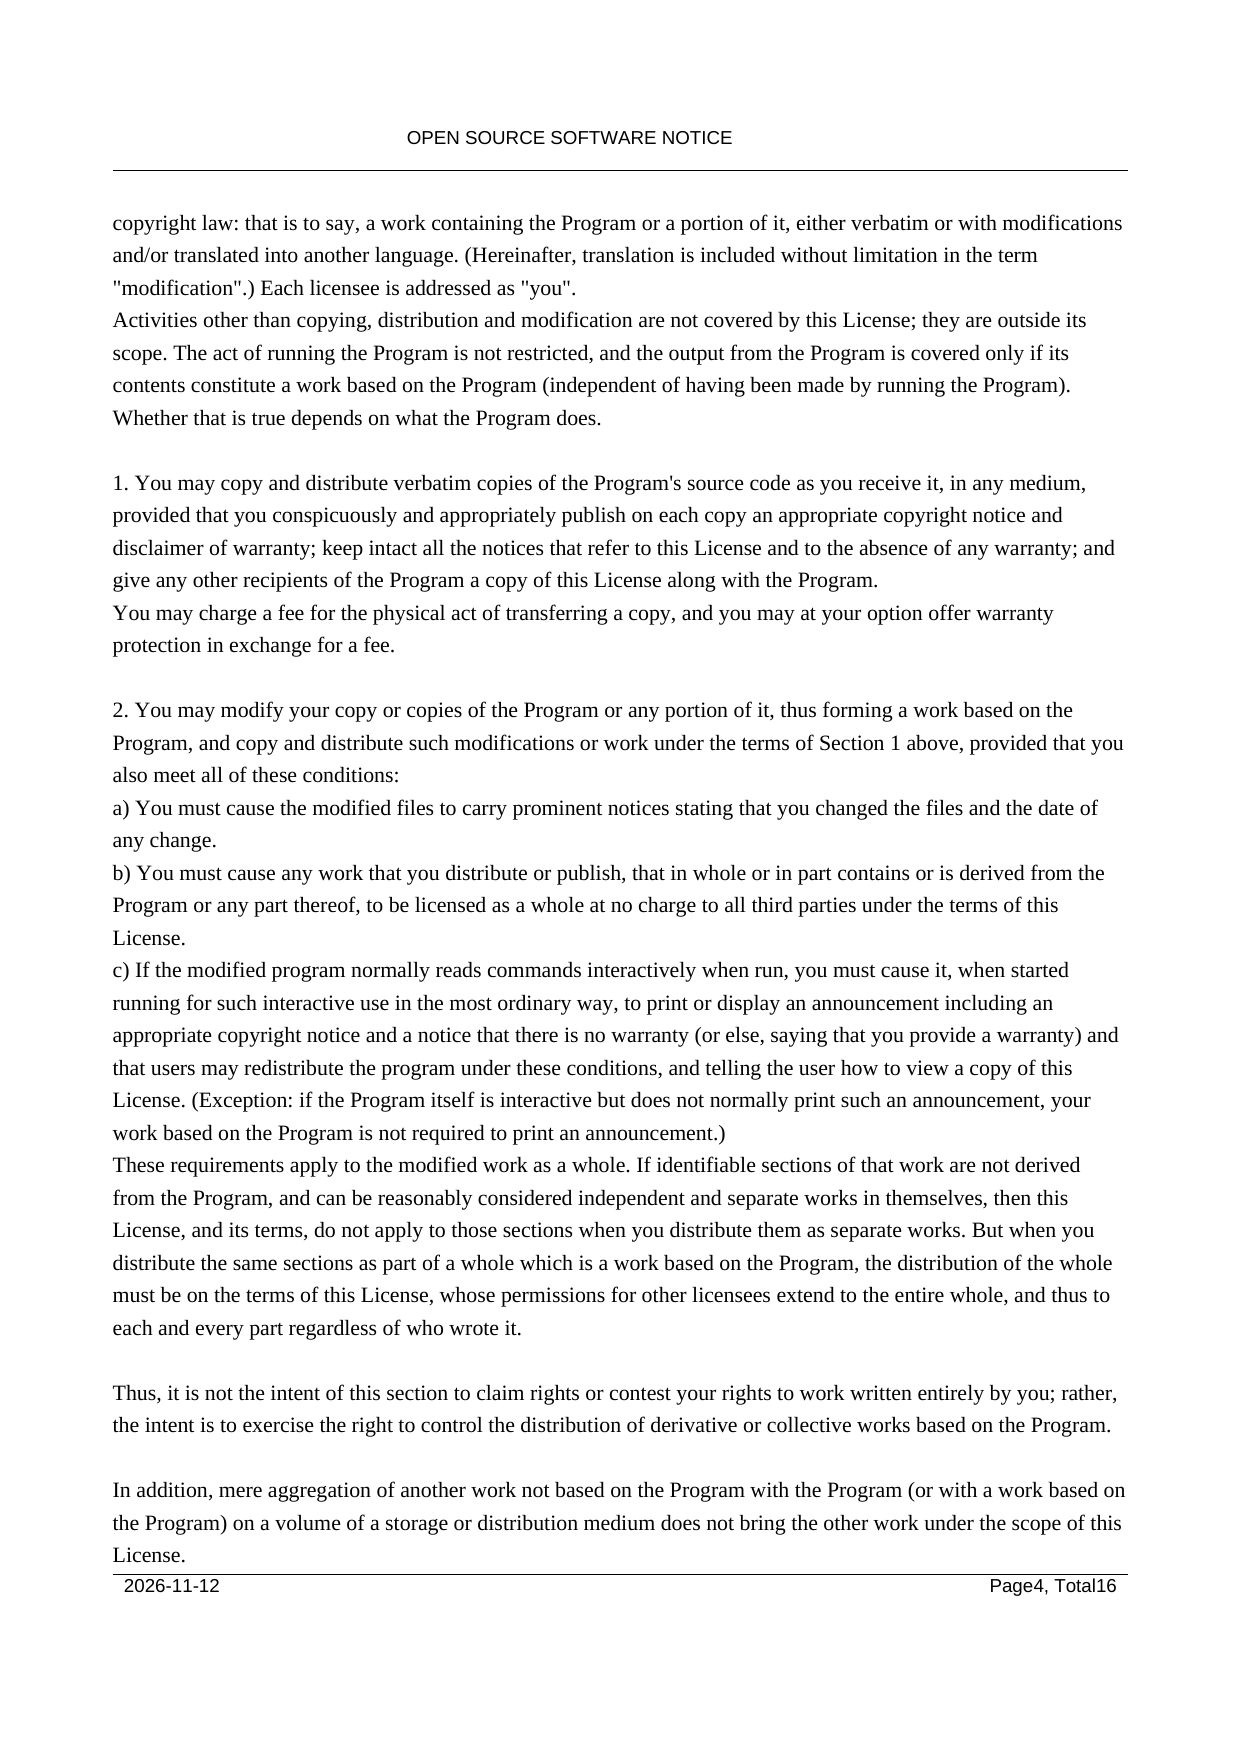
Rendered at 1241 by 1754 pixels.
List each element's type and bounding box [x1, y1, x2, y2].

text [112, 206, 1128, 1571]
